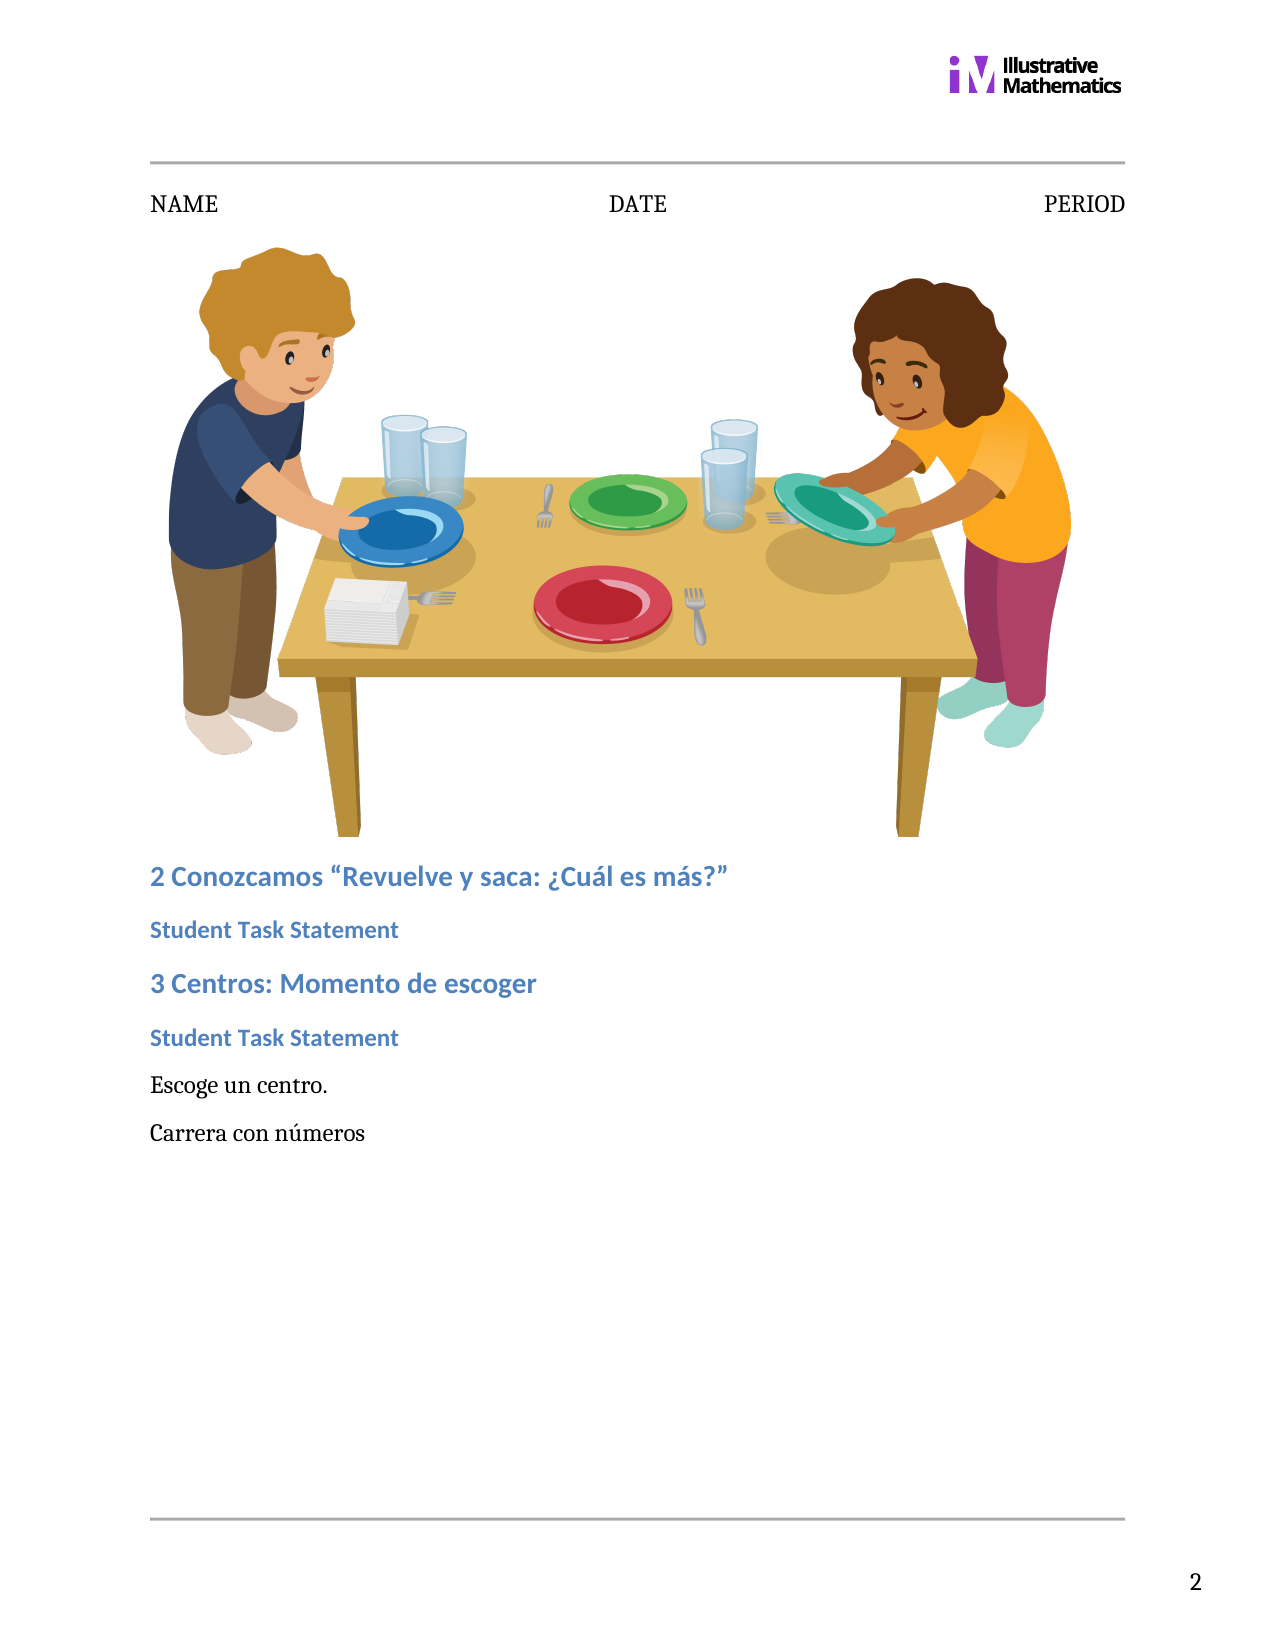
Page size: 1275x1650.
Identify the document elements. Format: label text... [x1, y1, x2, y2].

text Carrera con números [150, 1119, 1125, 1148]
text Escoge un centro. [150, 1071, 1125, 1100]
picture [168, 247, 1071, 837]
subtitle Student Task Statement [150, 914, 1125, 945]
subtitle 3 Centros: Momento de escoger [150, 966, 1125, 1001]
subtitle 2 Conozcamos “Revuelve y saca: ¿Cuál es más?” [150, 858, 1125, 893]
picture [949, 55, 1121, 93]
subtitle Student Task Statement [150, 1022, 1125, 1053]
